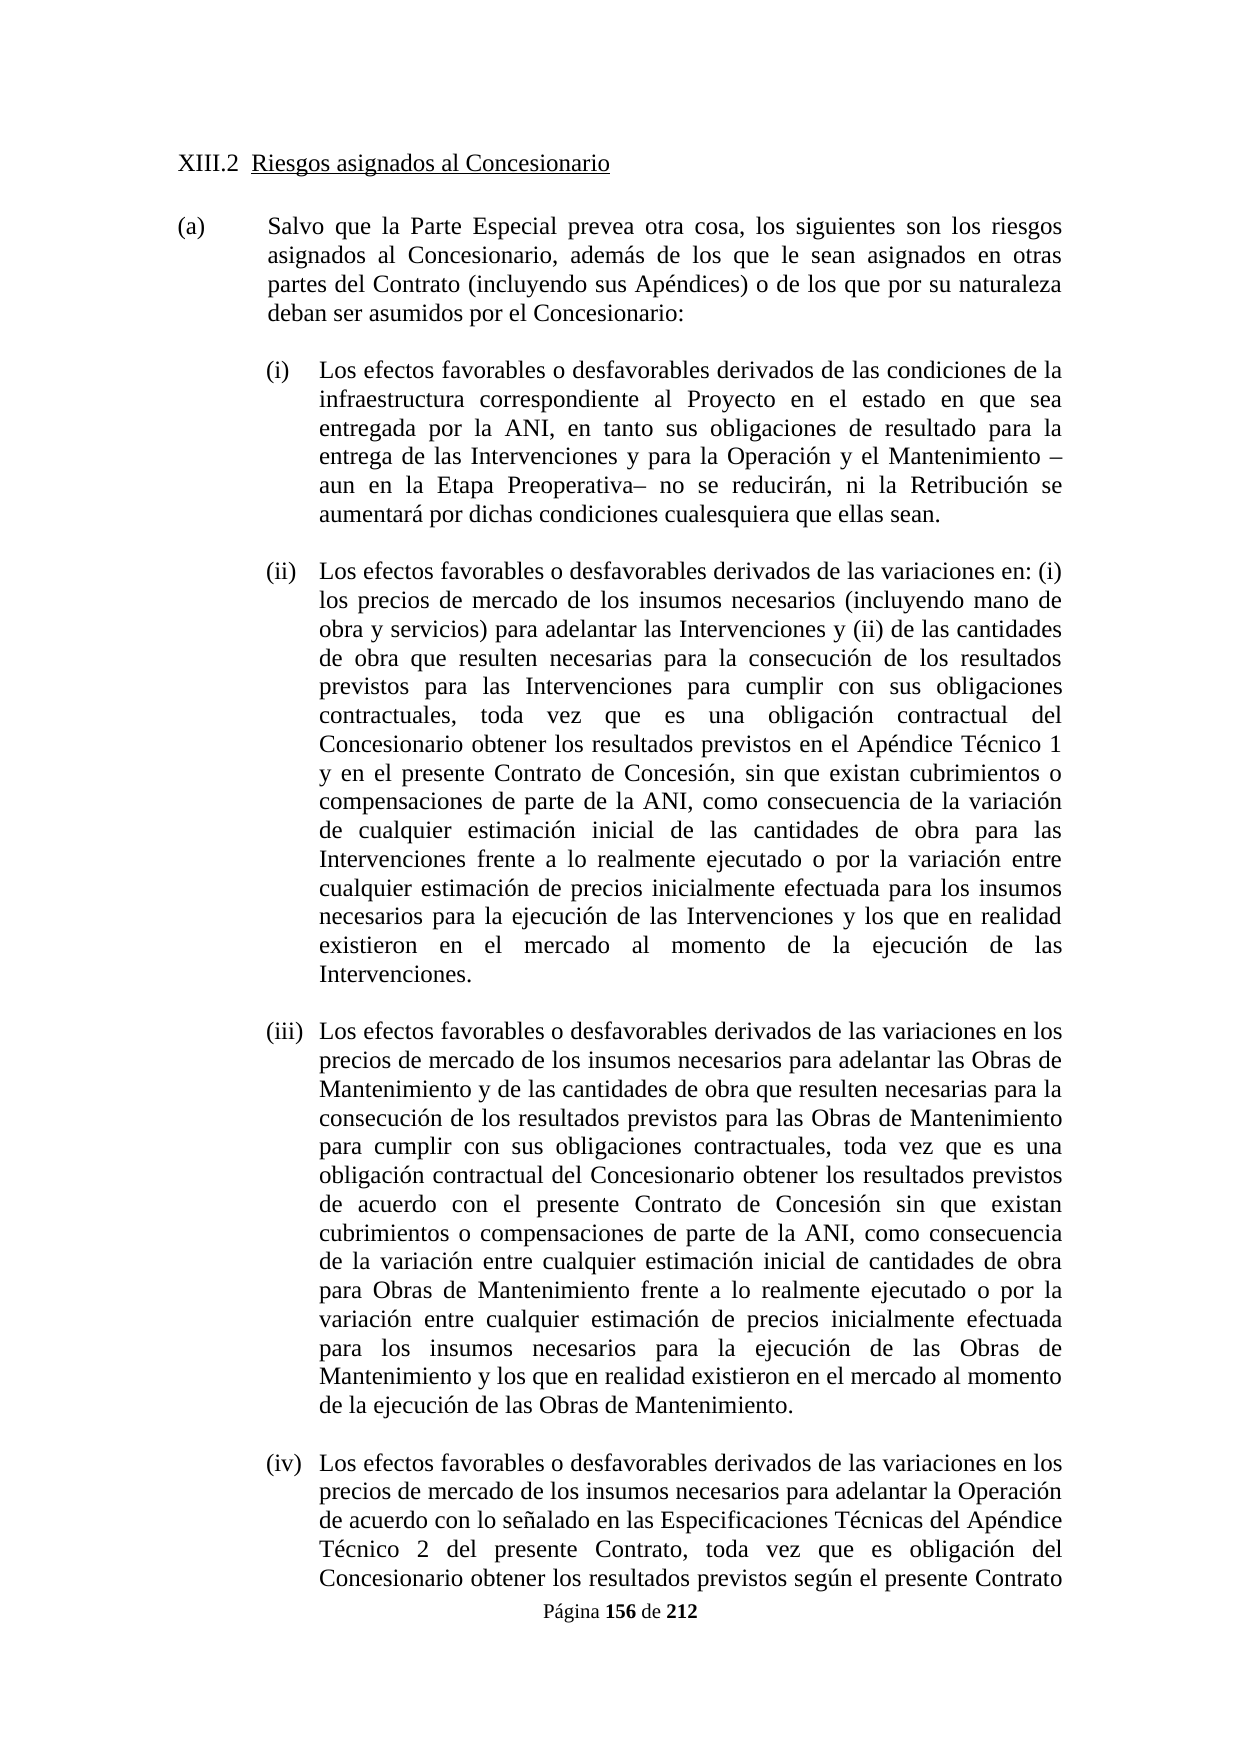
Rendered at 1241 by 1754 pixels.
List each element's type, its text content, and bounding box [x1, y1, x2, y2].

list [266, 1448, 1063, 1591]
text Salvo que la Parte Especial prevea otra cosa, los siguientes son los riesgos asignados al Concesionario, además de los que le sean asignados en otras partes del Contrato (incluyendo sus Apéndices) o de los que por su naturaleza deban ser asumidos por el Concesionario: [177, 211, 1063, 326]
list Los efectos favorables o desfavorables derivados de las condiciones de la infraestructura correspondiente al Proyecto en el estado en que sea entregada por la ANI, en tanto sus obligaciones de resultado para la entrega de las Intervenciones y para la Operación y el Mantenimiento –aun en la Etapa Preoperativa– no se reducirán, ni la Retribución se aumentará por dichas condiciones cualesquiera que ellas sean. [266, 355, 1063, 528]
list Los efectos favorables o desfavorables derivados de las variaciones en los precios de mercado de los insumos necesarios para adelantar las Obras de Mantenimiento y de las cantidades de obra que resulten necesarias para la consecución de los resultados previstos para las Obras de Mantenimiento para cumplir con sus obligaciones contractuales, toda vez que es una obligación contractual del Concesionario obtener los resultados previstos de acuerdo con el presente Contrato de Concesión sin que existan cubrimientos o compensaciones de parte de la ANI, como consecuencia de la variación entre cualquier estimación inicial de cantidades de obra para Obras de Mantenimiento frente a lo realmente ejecutado o por la variación entre cualquier estimación de precios inicialmente efectuada para los insumos necesarios para la ejecución de las Obras de Mantenimiento y los que en realidad existieron en el mercado al momento de la ejecución de las Obras de Mantenimiento. [266, 1016, 1063, 1419]
subtitle Riesgos asignados al Concesionario [177, 148, 1063, 176]
list Los efectos favorables o desfavorables derivados de las variaciones en: (i) los precios de mercado de los insumos necesarios (incluyendo mano de obra y servicios) para adelantar las Intervenciones y (ii) de las cantidades de obra que resulten necesarias para la consecución de los resultados previstos para las Intervenciones para cumplir con sus obligaciones contractuales, toda vez que es una obligación contractual del Concesionario obtener los resultados previstos en el Apéndice Técnico 1 y en el presente Contrato de Concesión, sin que existan cubrimientos o compensaciones de parte de la ANI, como consecuencia de la variación de cualquier estimación inicial de las cantidades de obra para las Intervenciones frente a lo realmente ejecutado o por la variación entre cualquier estimación de precios inicialmente efectuada para los insumos necesarios para la ejecución de las Intervenciones y los que en realidad existieron en el mercado al momento de la ejecución de las Intervenciones. [266, 556, 1063, 988]
